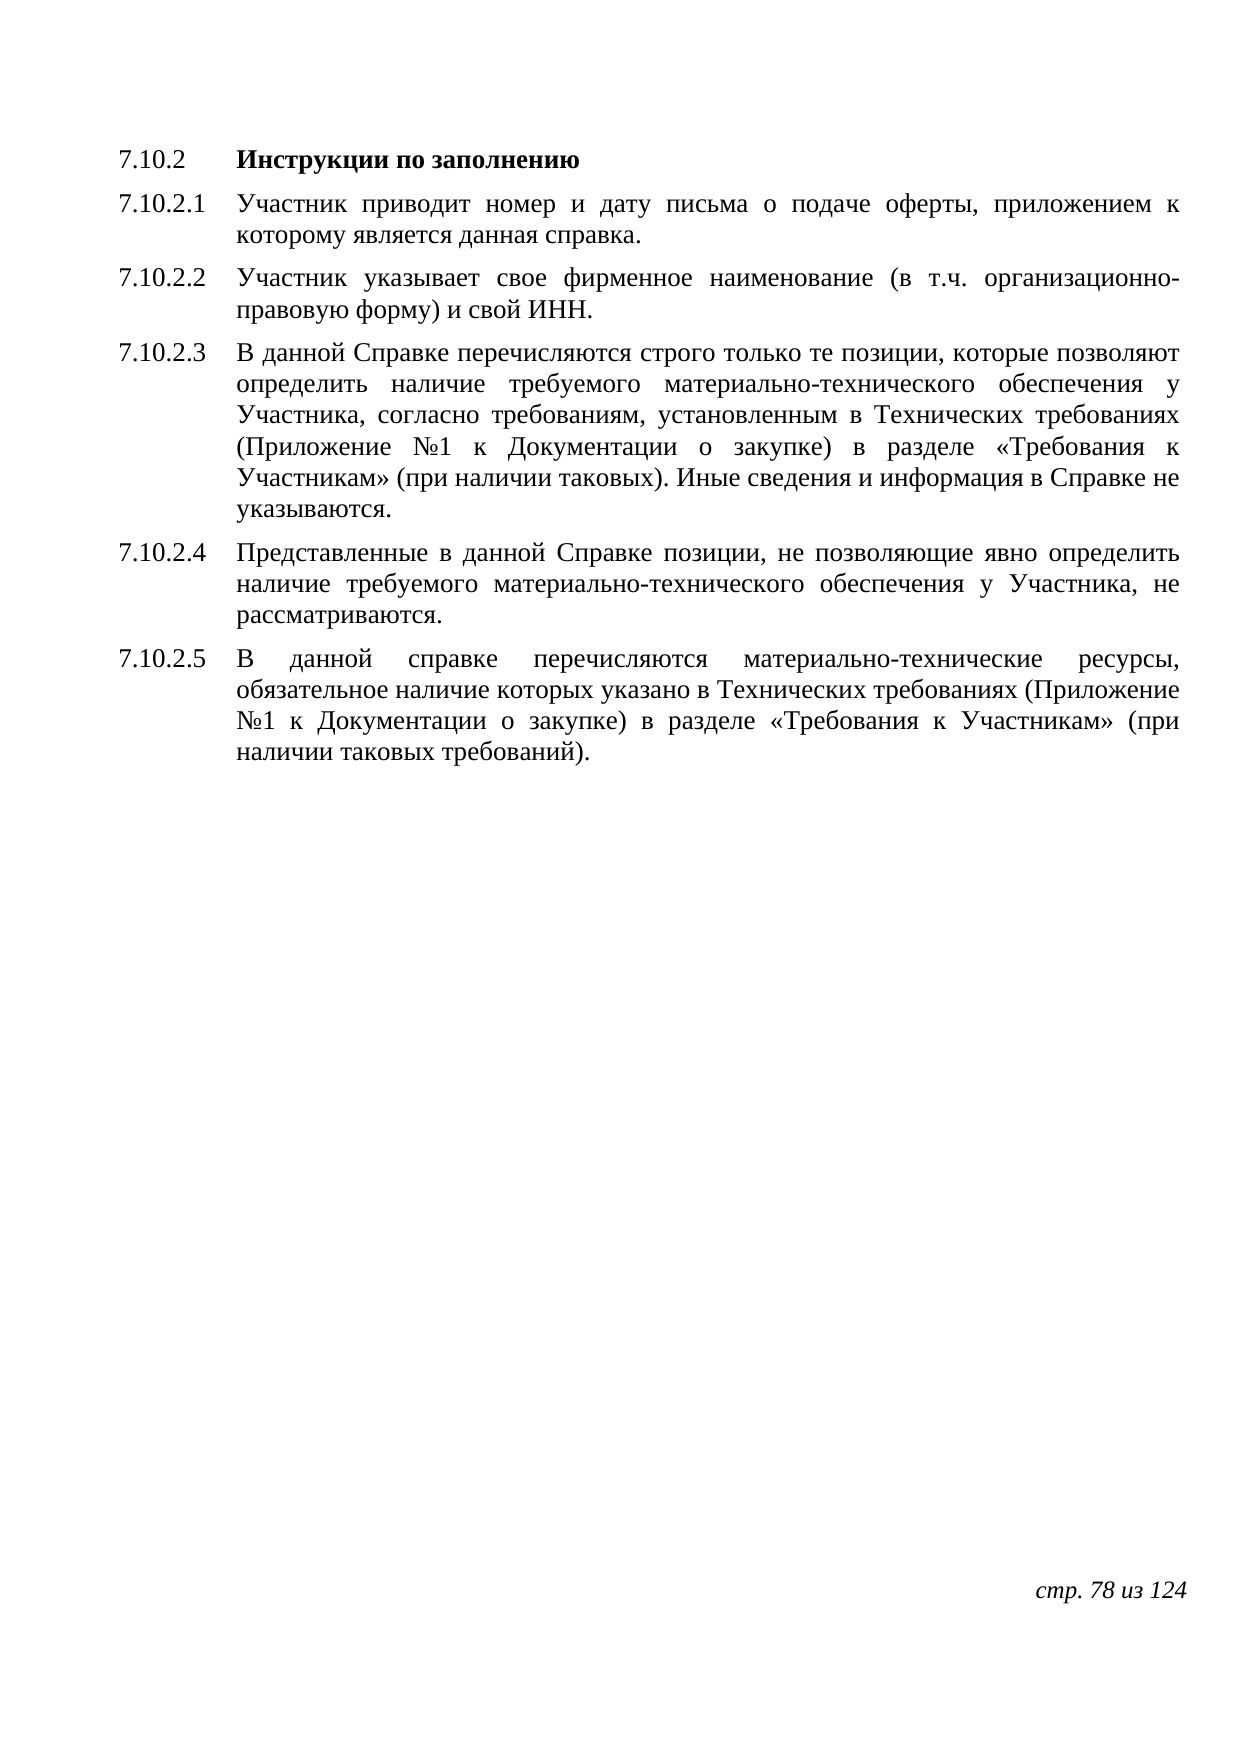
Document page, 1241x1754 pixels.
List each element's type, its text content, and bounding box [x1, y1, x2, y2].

text В данной справке перечисляются материально-технические ресурсы, обязательное наличие которых указано в Технических требованиях (Приложение №1 к Документации о закупке) в разделе «Требования к Участникам» (при наличии таковых требований). [118, 642, 1181, 766]
text Участник указывает свое фирменное наименование (в т.ч. организационно-правовую форму) и свой ИНН. [118, 262, 1181, 324]
text В данной Справке перечисляются строго только те позиции, которые позволяют определить наличие требуемого материально-технического обеспечения у Участника, согласно требованиям, установленным в Технических требованиях (Приложение №1 к Документации о закупке) в разделе «Требования к Участникам» (при наличии таковых). Иные сведения и информация в Справке не указываются. [118, 336, 1181, 523]
text Участник приводит номер и дату письма о подаче оферты, приложением к которому является данная справка. [118, 187, 1181, 249]
text Представленные в данной Справке позиции, не позволяющие явно определить наличие требуемого материально-технического обеспечения у Участника, не рассматриваются. [118, 536, 1181, 629]
text Инструкции по заполнению [118, 143, 1181, 174]
